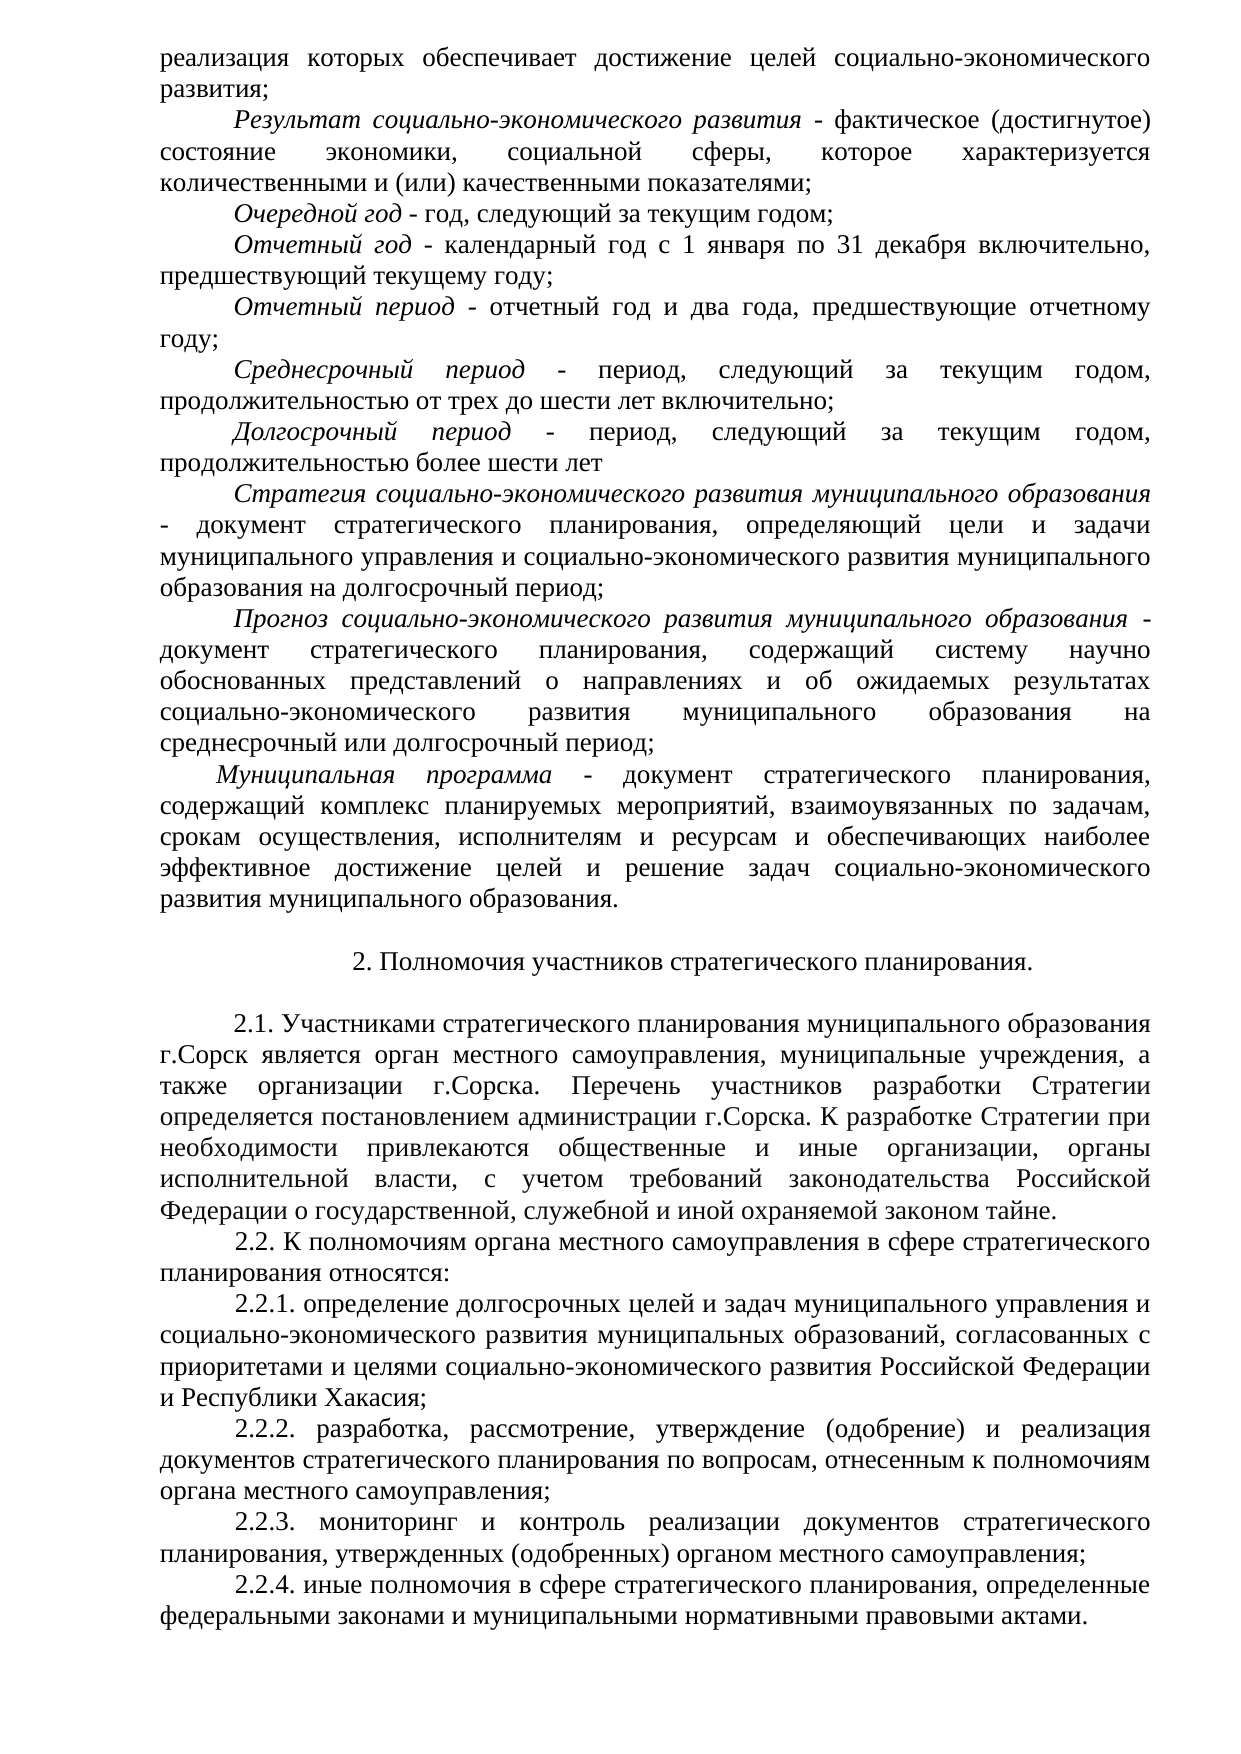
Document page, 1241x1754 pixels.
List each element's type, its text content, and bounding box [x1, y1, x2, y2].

text Отчетный год - календарный год с 1 января по 31 декабря включительно, предшествующий текущему году; [159, 228, 1152, 291]
text Долгосрочный период - период, следующий за текущим годом, продолжительностью более шести лет [159, 415, 1152, 477]
text Результат социально-экономического развития - фактическое (достигнутое) состояние экономики, социальной сферы, которое характеризуется количественными и (или) качественными показателями; [159, 104, 1152, 197]
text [159, 41, 1152, 104]
text Муниципальная программа - документ стратегического планирования, содержащий комплекс планируемых мероприятий, взаимоувязанных по задачам, срокам осуществления, исполнителям и ресурсам и обеспечивающих наиболее эффективное достижение целей и решение задач социально-экономического развития муниципального образования. [159, 758, 1152, 913]
text 2.2.1. определение долгосрочных целей и задач муниципального управления и социально-экономического развития муниципальных образований, согласованных с приоритетами и целями социально-экономического развития Российской Федерации и Республики Хакасия; [159, 1287, 1152, 1412]
text 2.2.4. иные полномочия в сфере стратегического планирования, определенные федеральными законами и муниципальными нормативными правовыми актами. [159, 1568, 1152, 1630]
text Отчетный период - отчетный год и два года, предшествующие отчетному году; [159, 291, 1152, 353]
text 2. Полномочия участников стратегического планирования. [159, 944, 1152, 976]
text 2.2.2. разработка, рассмотрение, утверждение (одобрение) и реализация документов стратегического планирования по вопросам, отнесенным к полномочиям органа местного самоуправления; [159, 1412, 1152, 1506]
text Прогноз социально-экономического развития муниципального образования - документ стратегического планирования, содержащий систему научно обоснованных представлений о направлениях и об ожидаемых результатах социально-экономического развития муниципального образования на среднесрочный или долгосрочный период; [159, 602, 1152, 758]
text Стратегия социально-экономического развития муниципального образования - документ стратегического планирования, определяющий цели и задачи муниципального управления и социально-экономического развития муниципального образования на долгосрочный период; [159, 477, 1152, 602]
text Очередной год - год, следующий за текущим годом; [159, 197, 1152, 228]
text 2.2.3. мониторинг и контроль реализации документов стратегического планирования, утвержденных (одобренных) органом местного самоуправления; [159, 1506, 1152, 1568]
text 2.1. Участниками стратегического планирования муниципального образования г.Сорск является орган местного самоуправления, муниципальные учреждения, а также организации г.Сорска. Перечень участников разработки Стратегии определяется постановлением администрации г.Сорска. К разработке Стратегии при необходимости привлекаются общественные и иные организации, органы исполнительной власти, с учетом требований законодательства Российской Федерации о государственной, служебной и иной охраняемой законом тайне. [159, 1007, 1152, 1225]
text 2.2. К полномочиям органа местного самоуправления в сфере стратегического планирования относятся: [159, 1225, 1152, 1287]
text Среднесрочный период - период, следующий за текущим годом, продолжительностью от трех до шести лет включительно; [159, 353, 1152, 415]
